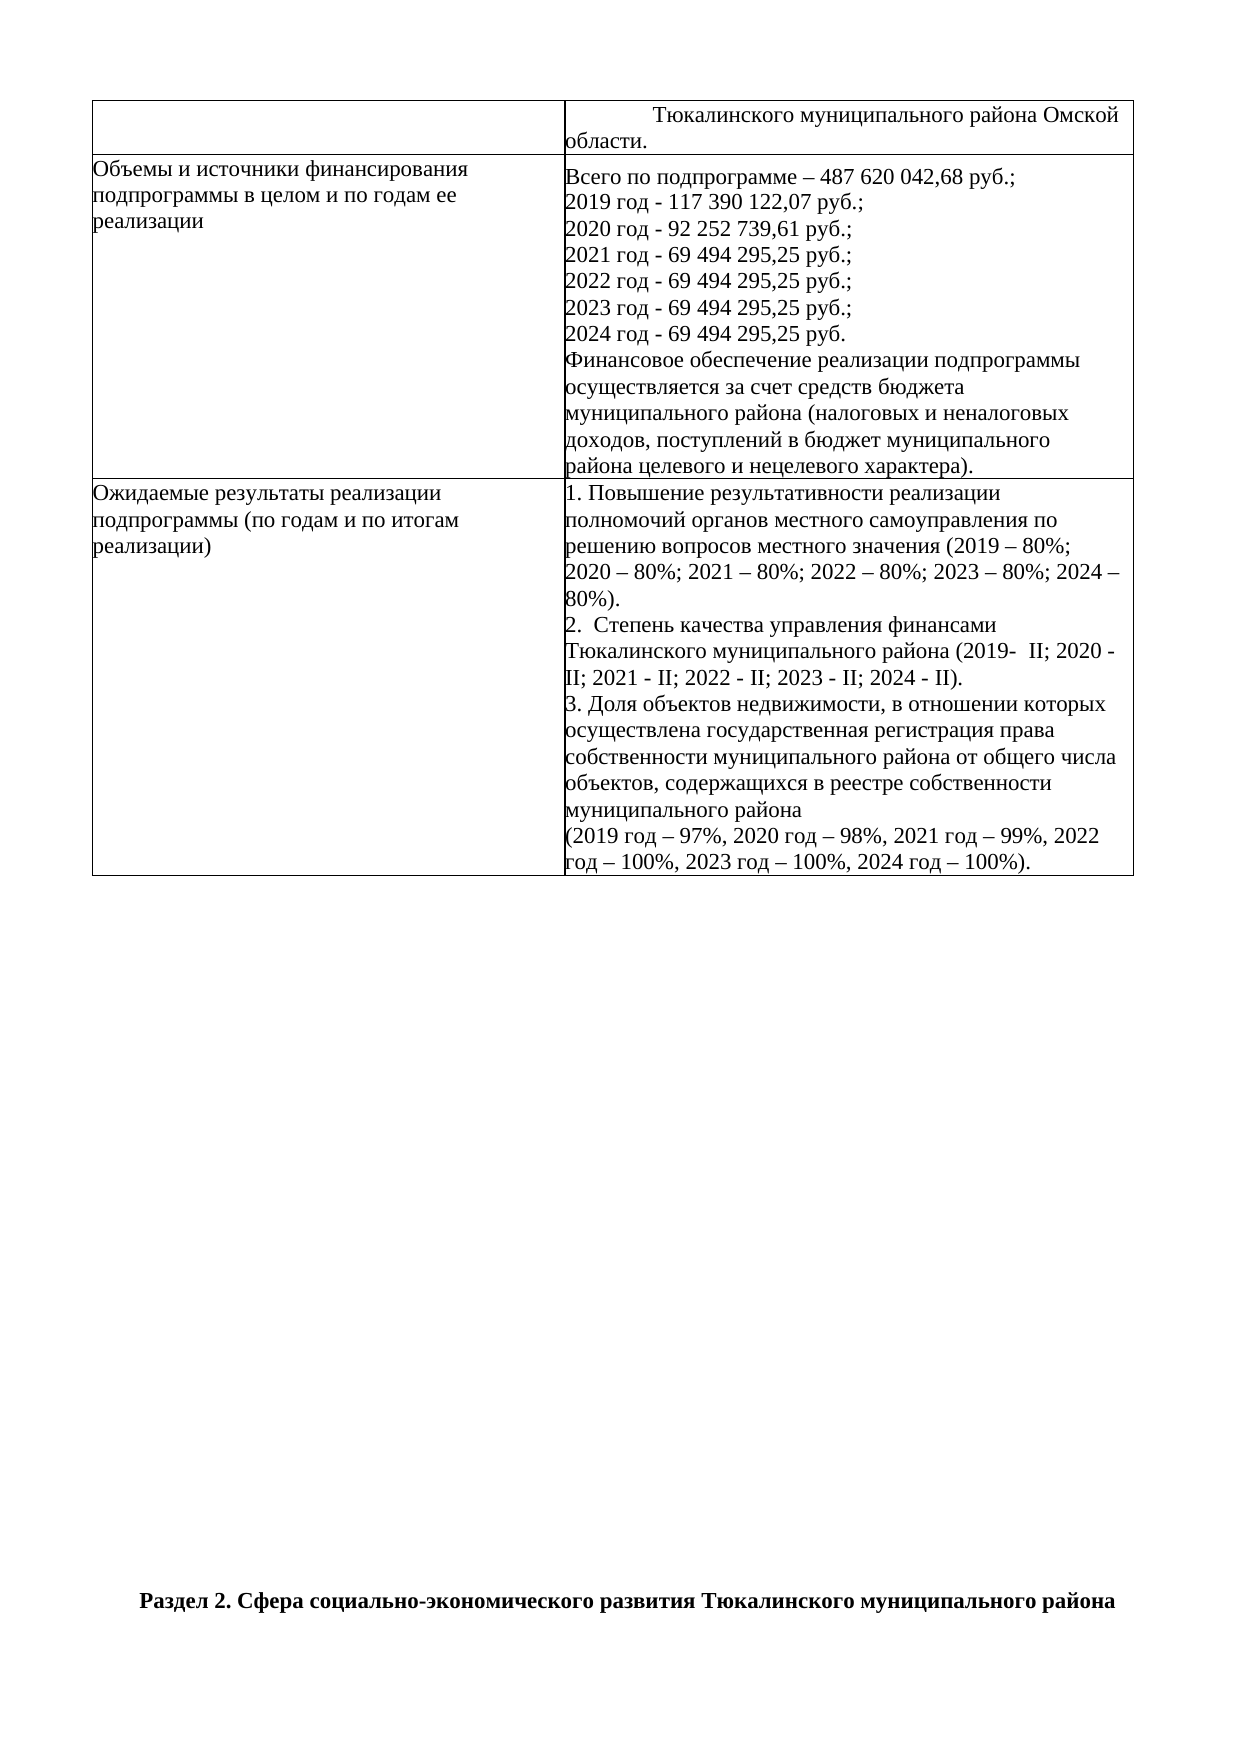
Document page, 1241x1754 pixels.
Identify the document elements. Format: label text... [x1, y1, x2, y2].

table_cell Объемы и источники финансирования подпрограммы в целом и по годам ее реализации [93, 155, 564, 478]
table_cell Ожидаемые результаты реализации подпрограммы (по годам и по итогам реализации) [93, 479, 564, 875]
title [103, 1587, 1152, 1614]
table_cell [566, 101, 1133, 154]
table_cell Всего по подпрограмме – 487 620 042,68 руб.; 2019 год - 117 390 122,07 руб.; 2020 год - 92 252 739,61 руб.; 2021 год - 69 494 295,25 руб.; 2022 год - 69 494 295,25 руб.; 2023 год - 69 494 295,25 руб.; 2024 год - 69 494 295,25 руб. Финансовое обеспечение реализации подпрограммы осуществляется за счет средств бюджета муниципального района (налоговых и неналоговых доходов, поступлений в бюджет муниципального района целевого и нецелевого характера). [566, 155, 1133, 478]
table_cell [93, 101, 564, 154]
table_cell 1. Повышение результативности реализации полномочий органов местного самоуправления по решению вопросов местного значения (2019 – 80%; 2020 – 80%; 2021 – 80%; 2022 – 80%; 2023 – 80%; 2024 – 80%). 2. Степень качества управления финансами Тюкалинского муниципального района (2019- II; 2020 - II; 2021 - II; 2022 - II; 2023 - II; 2024 - II). 3. Доля объектов недвижимости, в отношении которых осуществлена государственная регистрация права собственности муниципального района от общего числа объектов, содержащихся в реестре собственности муниципального района (2019 год – 97%, 2020 год – 98%, 2021 год – 99%, 2022 год – 100%, 2023 год – 100%, 2024 год – 100%). [566, 479, 1133, 875]
